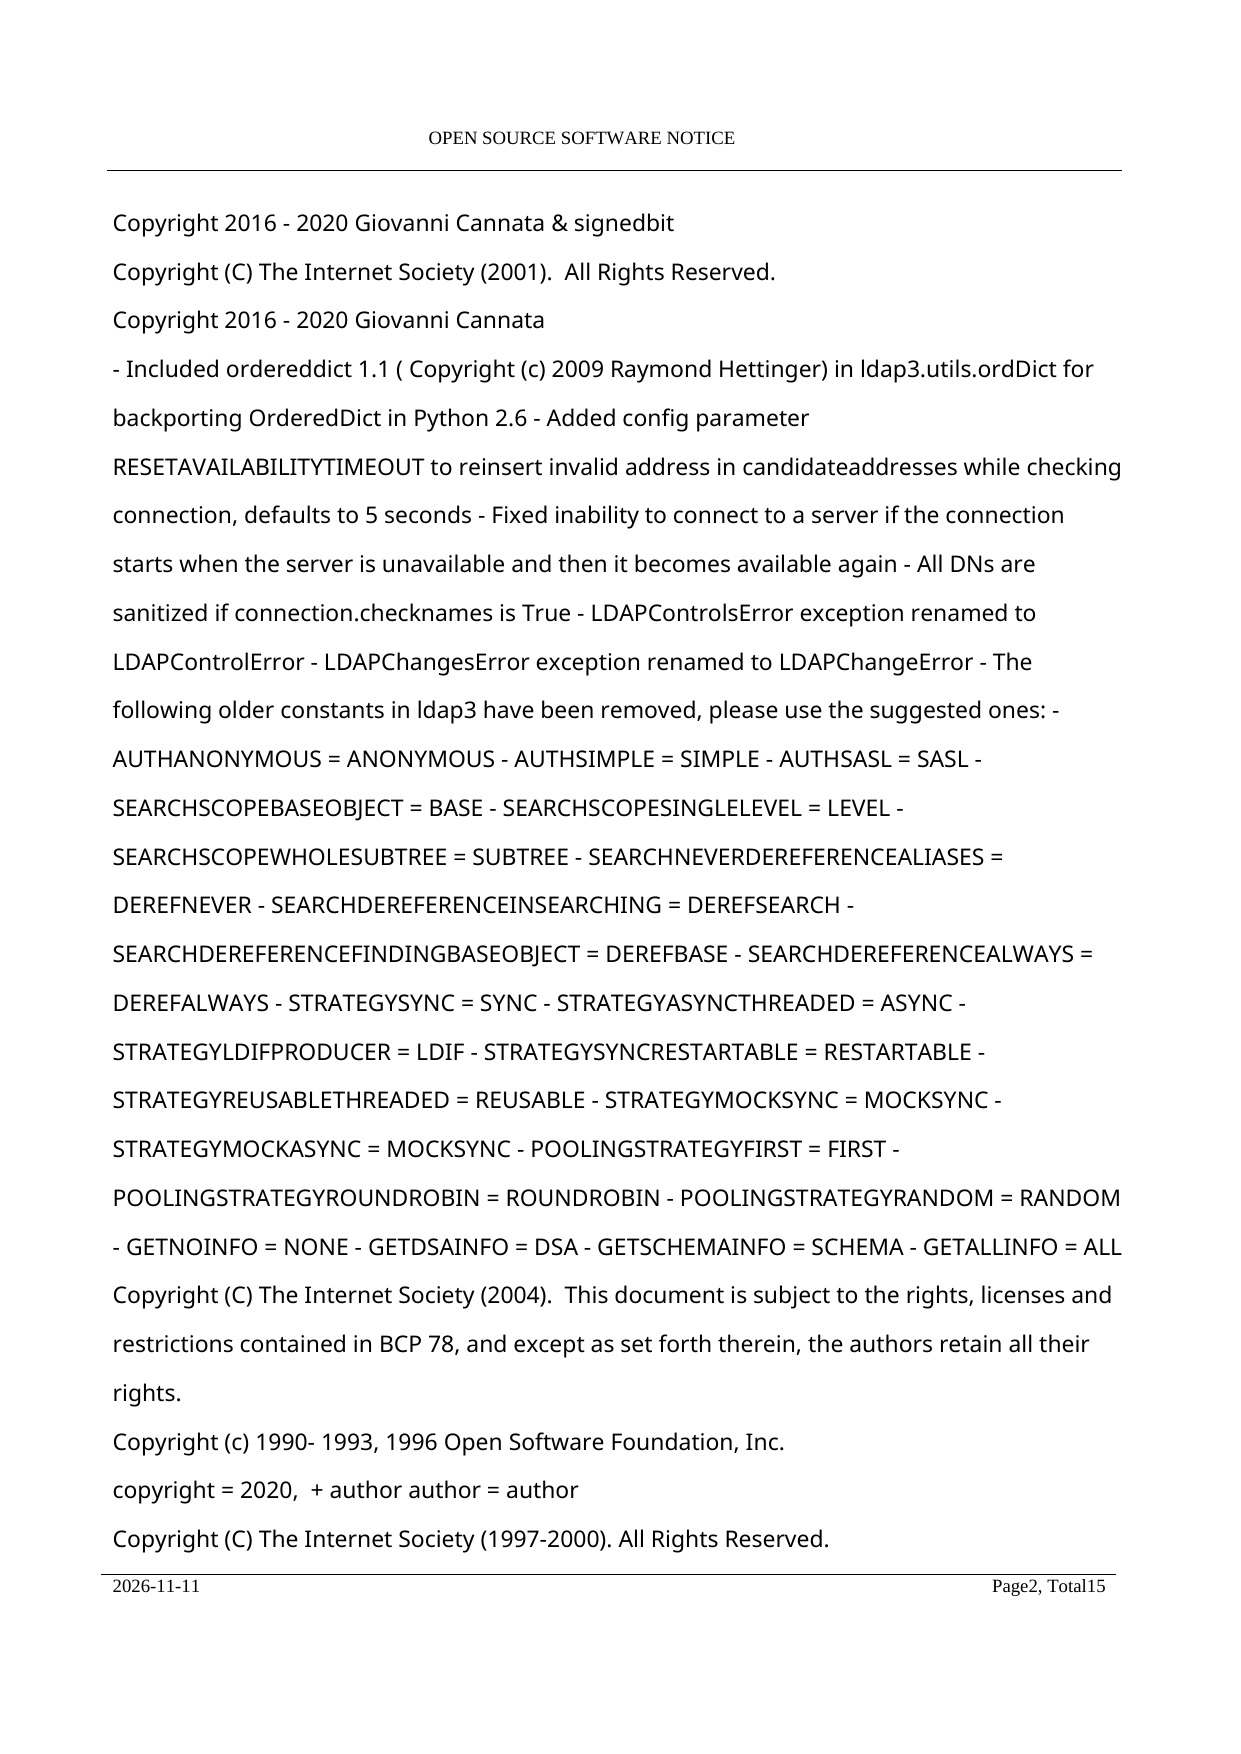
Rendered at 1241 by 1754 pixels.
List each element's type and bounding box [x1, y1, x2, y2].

text [112, 206, 1128, 1555]
